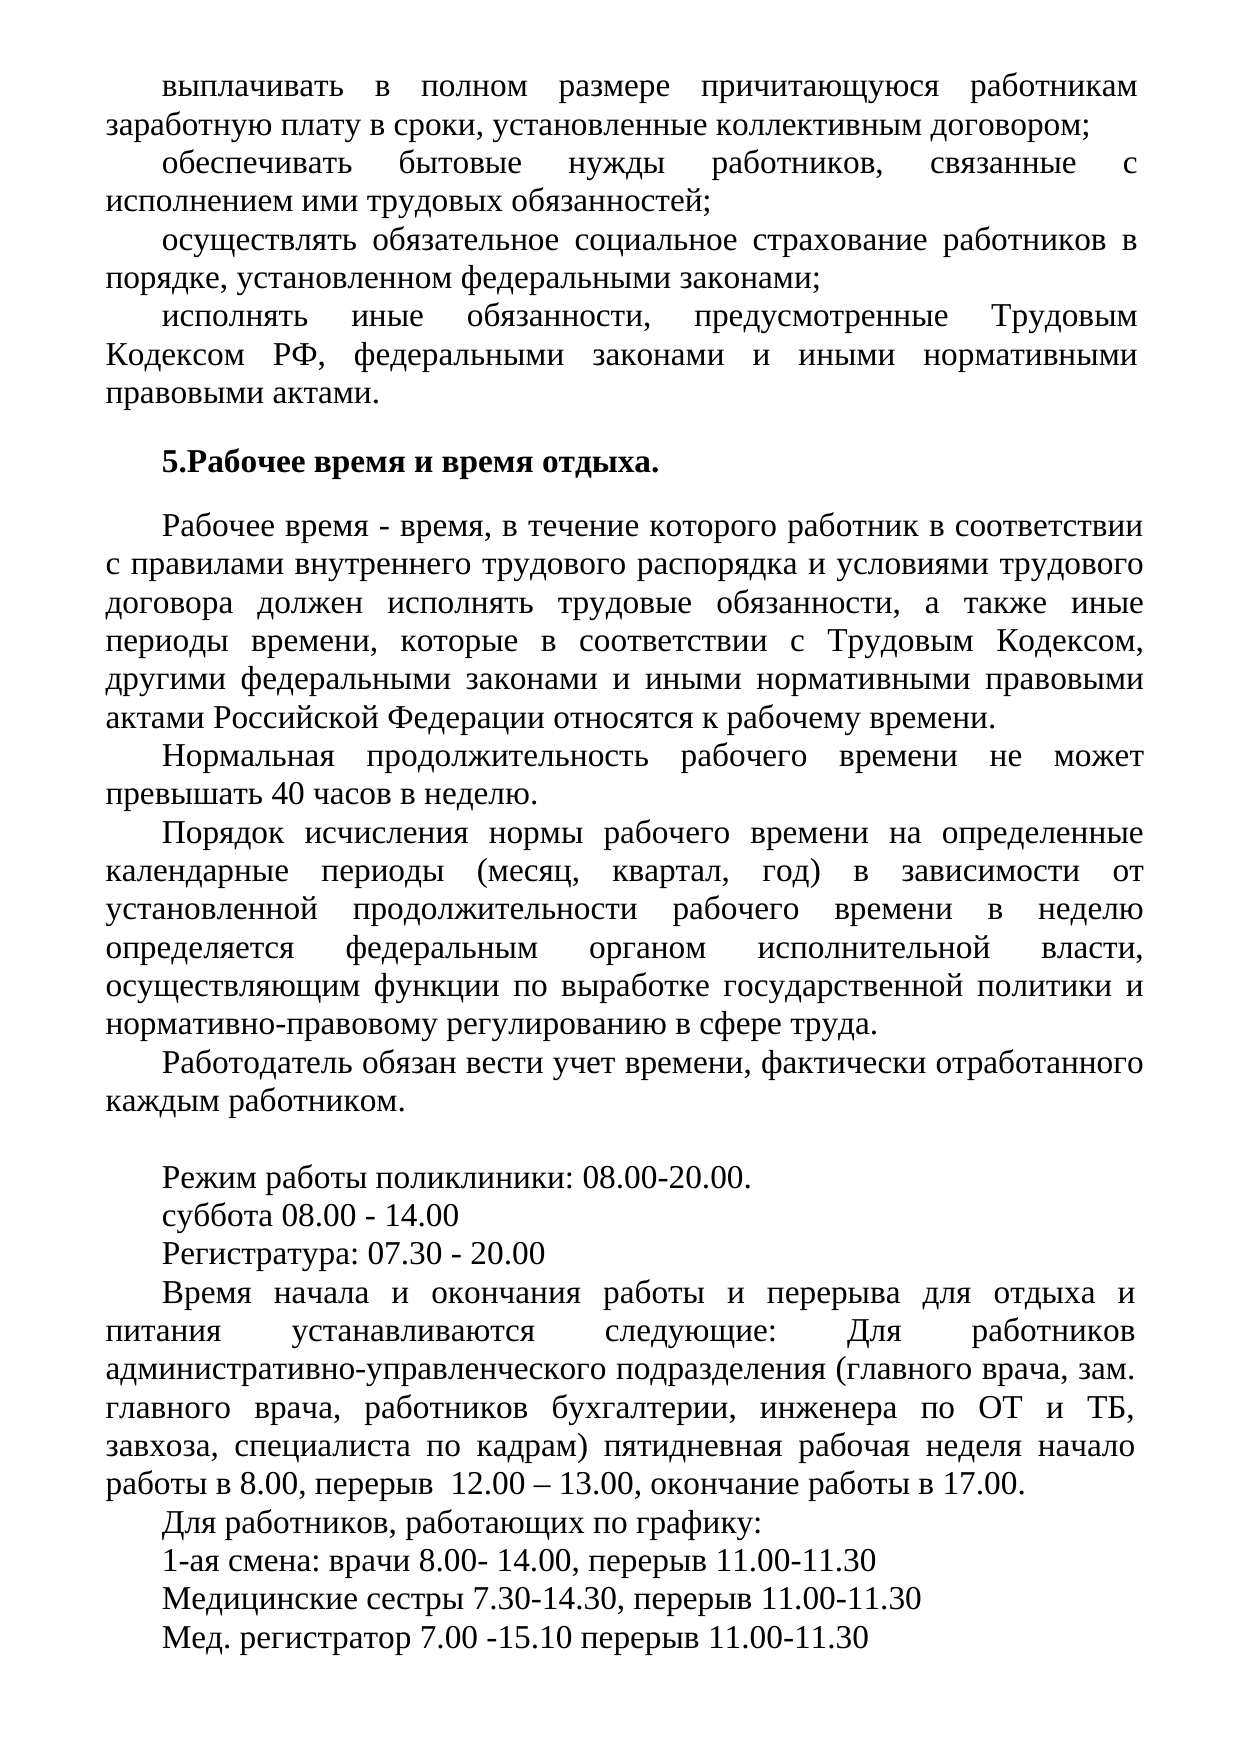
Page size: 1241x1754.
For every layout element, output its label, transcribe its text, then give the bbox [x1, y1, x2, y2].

text Рабочее время - время, в течение которого работник в соответствии с правилами внутреннего трудового распорядка и условиями трудового договора должен исполнять трудовые обязанности, а также иные периоды времени, которые в соответствии с Трудовым Кодексом, другими федеральными законами и иными нормативными правовыми актами Российской Федерации относятся к рабочему времени. [105, 505, 1144, 735]
text Мед. регистратор 7.00 -15.10 перерыв 11.00-11.30 [105, 1617, 1136, 1655]
text Работодатель обязан вести учет времени, фактически отработанного каждым работником. [105, 1042, 1144, 1119]
text 5.Рабочее время и время отдыха. [105, 441, 1140, 479]
text осуществлять обязательное социальное страхование работников в порядке, установленном федеральными законами; [105, 219, 1138, 296]
text Время начала и окончания работы и перерыва для отдыха и питания устанавливаются следующие: Для работников административно-управленческого подразделения (главного врача, зам. главного врача, работников бухгалтерии, инженера по ОТ и ТБ, завхоза, специалиста по кадрам) пятидневная рабочая неделя начало работы в 8.00, перерыв 12.00 – 13.00, окончание работы в 17.00. [105, 1272, 1136, 1502]
text 1-ая смена: врачи 8.00- 14.00, перерыв 11.00-11.30 [105, 1540, 1136, 1579]
text Медицинские сестры 7.30-14.30, перерыв 11.00-11.30 [105, 1579, 1136, 1617]
text исполнять иные обязанности, предусмотренные Трудовым Кодексом РФ, федеральными законами и иными нормативными правовыми актами. [105, 296, 1138, 411]
text суббота 08.00 - 14.00 [105, 1195, 580, 1234]
text Нормальная продолжительность рабочего времени не может превышать 40 часов в неделю. [105, 735, 1144, 812]
text выплачивать в полном размере причитающуюся работникам заработную плату в сроки, установленные коллективным договором; [105, 66, 1138, 142]
text Порядок исчисления нормы рабочего времени на определенные календарные периоды (месяц, квартал, год) в зависимости от установленной продолжительности рабочего времени в неделю определяется федеральным органом исполнительной власти, осуществляющим функции по выработке государственной политики и нормативно-правовому регулированию в сфере труда. [105, 812, 1144, 1042]
text Режим работы поликлиники: 08.00-20.00. [105, 1157, 1144, 1195]
text Для работников, работающих по графику: [105, 1502, 1136, 1540]
text Регистратура: 07.30 - 20.00 [105, 1234, 1140, 1272]
text обеспечивать бытовые нужды работников, связанные с исполнением ими трудовых обязанностей; [105, 142, 1138, 219]
